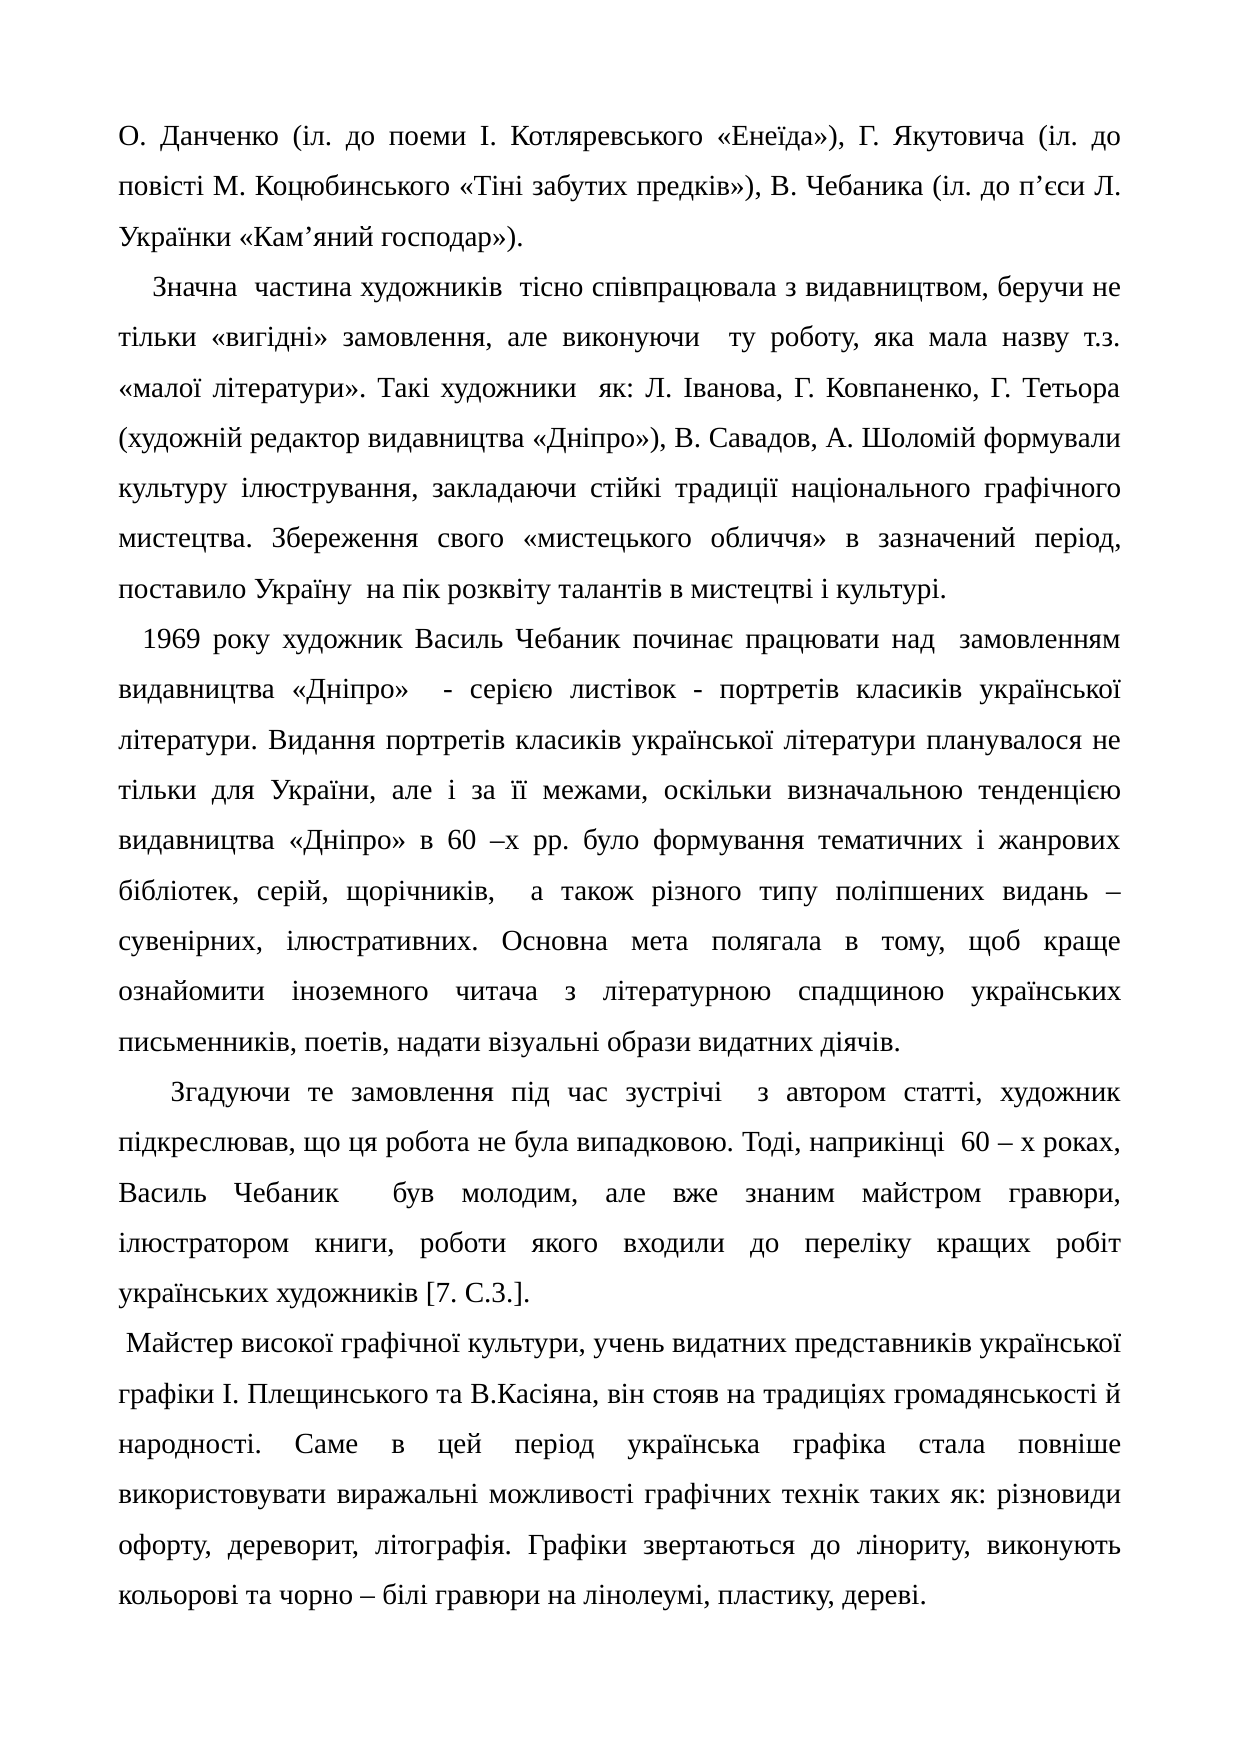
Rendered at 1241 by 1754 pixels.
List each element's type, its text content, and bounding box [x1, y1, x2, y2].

text Майстер високої графічної культури, учень видатних представників української графіки І. Плещинського та В.Касіяна, він стояв на традиціях громадянськості й народності. Саме в цей період українська графіка стала повніше використовувати виражальні можливості графічних технік таких як: різновиди офорту, дереворит, літографія. Графіки звертаються до лінориту, виконують кольорові та чорно – білі гравюри на лінолеумі, пластику, дереві. [118, 1326, 1122, 1611]
text Значна частина художників тісно співпрацювала з видавництвом, беручи не тільки «вигідні» замовлення, але виконуючи ту роботу, яка мала назву т.з. «малої літератури». Такі художники як: Л. Іванова, Г. Ковпаненко, Г. Тетьора (художній редактор видавництва «Дніпро»), В. Савадов, А. Шоломій формували культуру ілюстрування, закладаючи стійкі традиції національного графічного мистецтва. Збереження свого «мистецького обличчя» в зазначений період, поставило Україну на пік розквіту талантів в мистецтві і культурі. [118, 269, 1122, 604]
text 1969 року художник Василь Чебаник починає працювати над замовленням видавництва «Дніпро» - серією листівок - портретів класиків української літератури. Видання портретів класиків української літератури планувалося не тільки для України, але і за її межами, оскільки визначальною тенденцією видавництва «Дніпро» в 60 –х рр. було формування тематичних і жанрових бібліотек, серій, щорічників, а також різного типу поліпшених видань – сувенірних, ілюстративних. Основна мета полягала в тому, щоб краще ознайомити іноземного читача з літературною спадщиною українських письменників, поетів, надати візуальні образи видатних діячів. [118, 621, 1122, 1057]
text О. Данченко (іл. до поеми І. Котляревського «Енеїда»), Г. Якутовича (іл. до повісті М. Коцюбинського «Тіні забутих предків»), В. Чебаника (іл. до п’єси Л. Українки «Кам’яний господар»). [118, 118, 1122, 252]
text Згадуючи те замовлення під час зустрічі з автором статті, художник підкреслював, що ця робота не була випадковою. Тоді, наприкінці 60 – х роках, Василь Чебаник був молодим, але вже знаним майстром гравюри, ілюстратором книги, роботи якого входили до переліку кращих робіт українських художників [7. С.3.]. [118, 1074, 1122, 1309]
